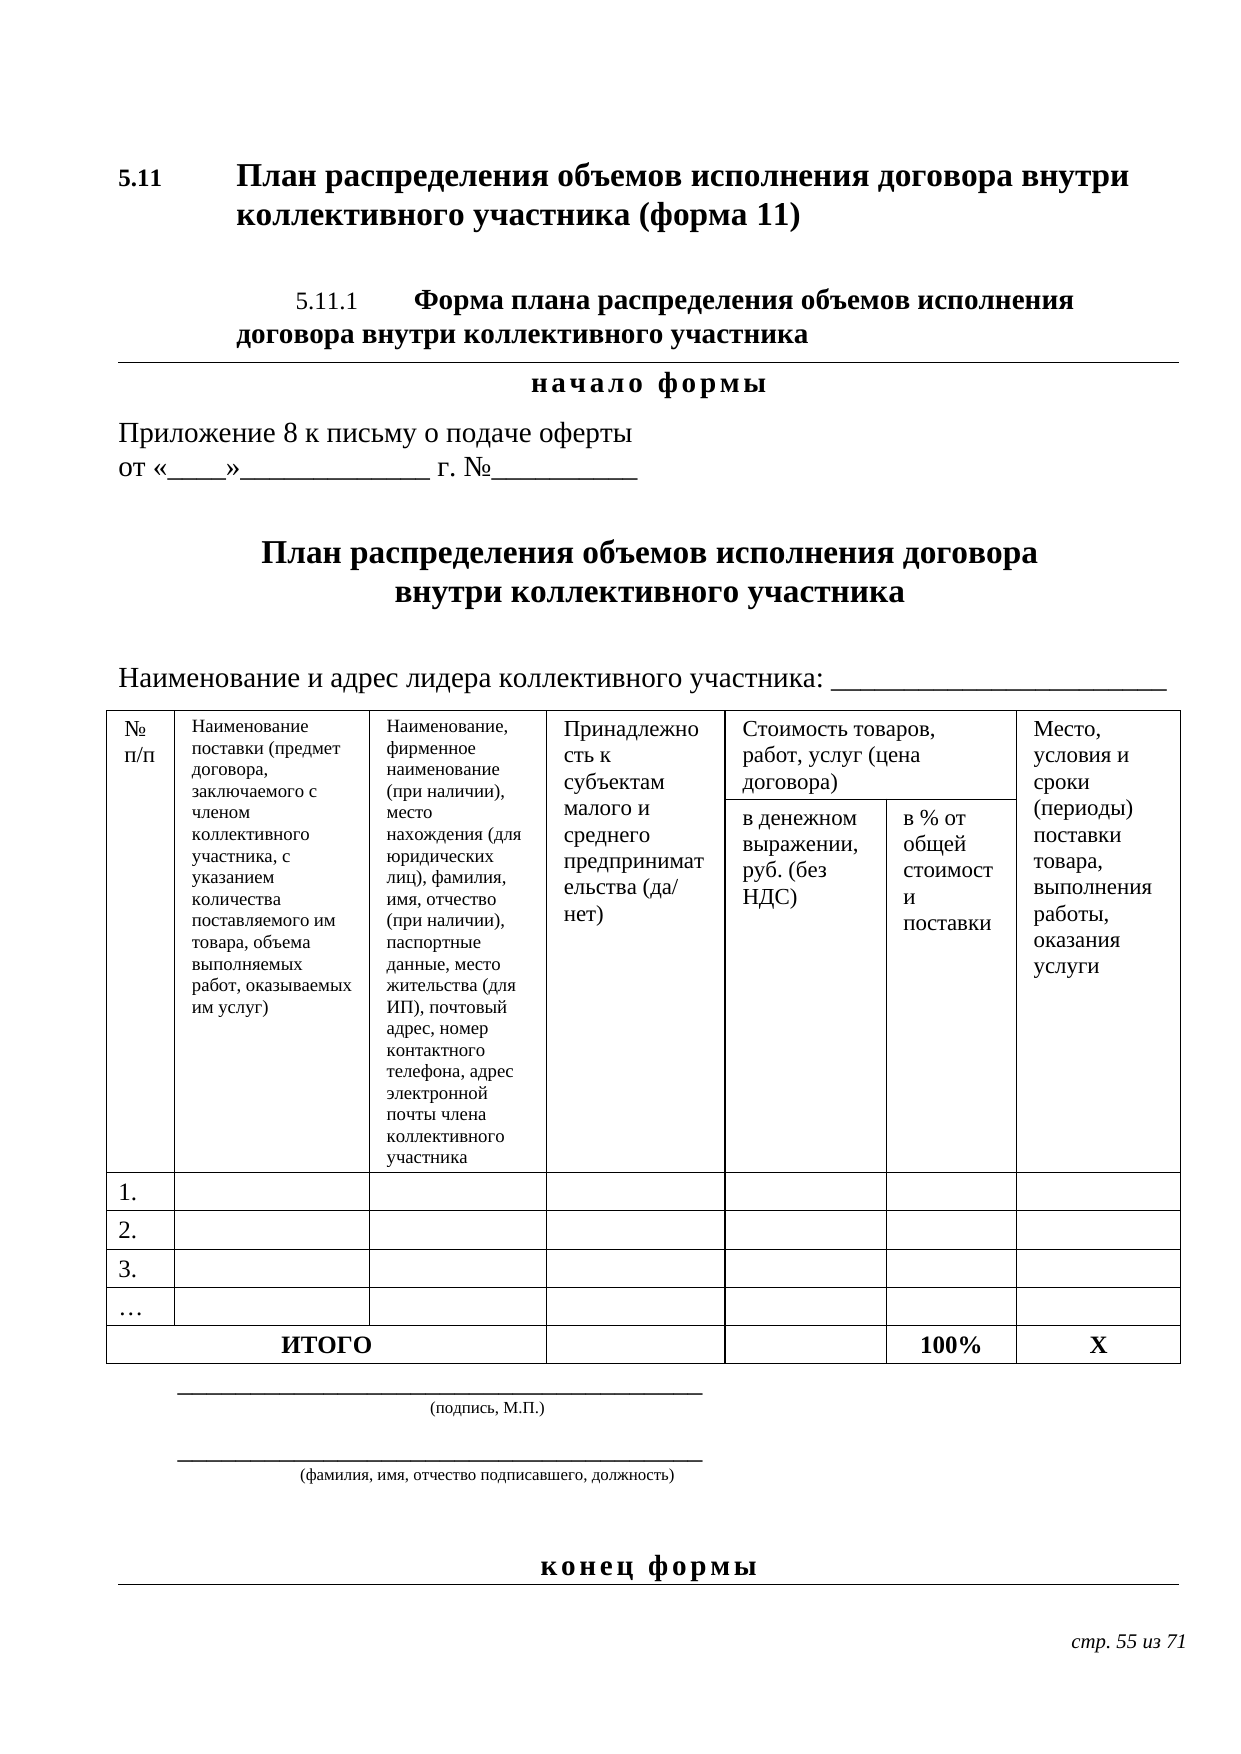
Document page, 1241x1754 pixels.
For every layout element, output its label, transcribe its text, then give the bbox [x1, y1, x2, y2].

text (фамилия, имя, отчество подписавшего, должность) [118, 1464, 797, 1498]
table_cell [1017, 1211, 1180, 1248]
table_cell [887, 1173, 1016, 1210]
table_cell [175, 1173, 369, 1210]
text Приложение 8 к письму о подаче оферты от «____»_____________ г. №__________ [118, 415, 1181, 482]
table_cell [1017, 1173, 1180, 1210]
table_cell [547, 1326, 724, 1363]
table_cell [107, 1173, 174, 1210]
table_cell ИТОГО [107, 1326, 546, 1363]
text План распределения объемов исполнения договора внутри коллективного участника [118, 533, 1181, 609]
table_cell [726, 1288, 886, 1325]
text ____________________________________ [118, 1364, 1181, 1397]
table_cell [1017, 1288, 1180, 1325]
text ____________________________________ [118, 1431, 1181, 1464]
table_header Стоимость товаров, работ, услуг (цена договора) [726, 711, 1016, 798]
table_cell [547, 1250, 724, 1287]
table_cell [370, 1250, 546, 1287]
table_cell в % от общей стоимости поставки [887, 800, 1016, 1172]
table_cell [175, 1250, 369, 1287]
table_header Наименование поставки (предмет договора, заключаемого с членом коллективного участника, с указанием количества поставляемого им товара, объема выполняемых работ, оказываемых им услуг) [175, 711, 369, 1172]
table_header Принадлежность к субъектам малого и среднего предпринимательства (да/ нет) [547, 711, 724, 1172]
table_header № п/п [107, 711, 174, 1172]
text (подпись, М.П.) [118, 1397, 797, 1431]
table_cell [370, 1211, 546, 1248]
table_cell Х [1017, 1326, 1180, 1363]
table_cell [726, 1173, 886, 1210]
table_cell [370, 1288, 546, 1325]
text конец формы [118, 1548, 1179, 1584]
table_cell [887, 1211, 1016, 1248]
table_header Место, условия и сроки (периоды) поставки товара, выполнения работы, оказания услуги [1017, 711, 1180, 1172]
table_cell [1017, 1250, 1180, 1287]
table_header Наименование, фирменное наименование (при наличии), место нахождения (для юридических лиц), фамилия, имя, отчество (при наличии), паспортные данные, место жительства (для ИП), почтовый адрес, номер контактного телефона, адрес электронной почты члена коллективного участника [370, 711, 546, 1172]
table_cell [107, 1250, 174, 1287]
table_cell [887, 1288, 1016, 1325]
table_cell [107, 1211, 174, 1248]
table_cell [547, 1173, 724, 1210]
subtitle План распределения объемов исполнения договора внутри коллективного участника (форма 11) [118, 156, 1181, 232]
table_cell [726, 1326, 886, 1363]
table_cell [887, 1250, 1016, 1287]
table_cell 100% [887, 1326, 1016, 1363]
text начало формы [118, 363, 1179, 398]
table_cell [547, 1211, 724, 1248]
table_cell [547, 1288, 724, 1325]
table_cell [370, 1173, 546, 1210]
table_cell [726, 1211, 886, 1248]
text Форма плана распределения объемов исполнения договора внутри коллективного участника [236, 282, 1181, 349]
table_cell [175, 1288, 369, 1325]
text Наименование и адрес лидера коллективного участника: _______________________ [118, 660, 1181, 693]
table_cell … [107, 1288, 174, 1325]
table_cell [175, 1211, 369, 1248]
table_cell [726, 1250, 886, 1287]
table_cell в денежном выражении, руб. (без НДС) [726, 800, 886, 1172]
